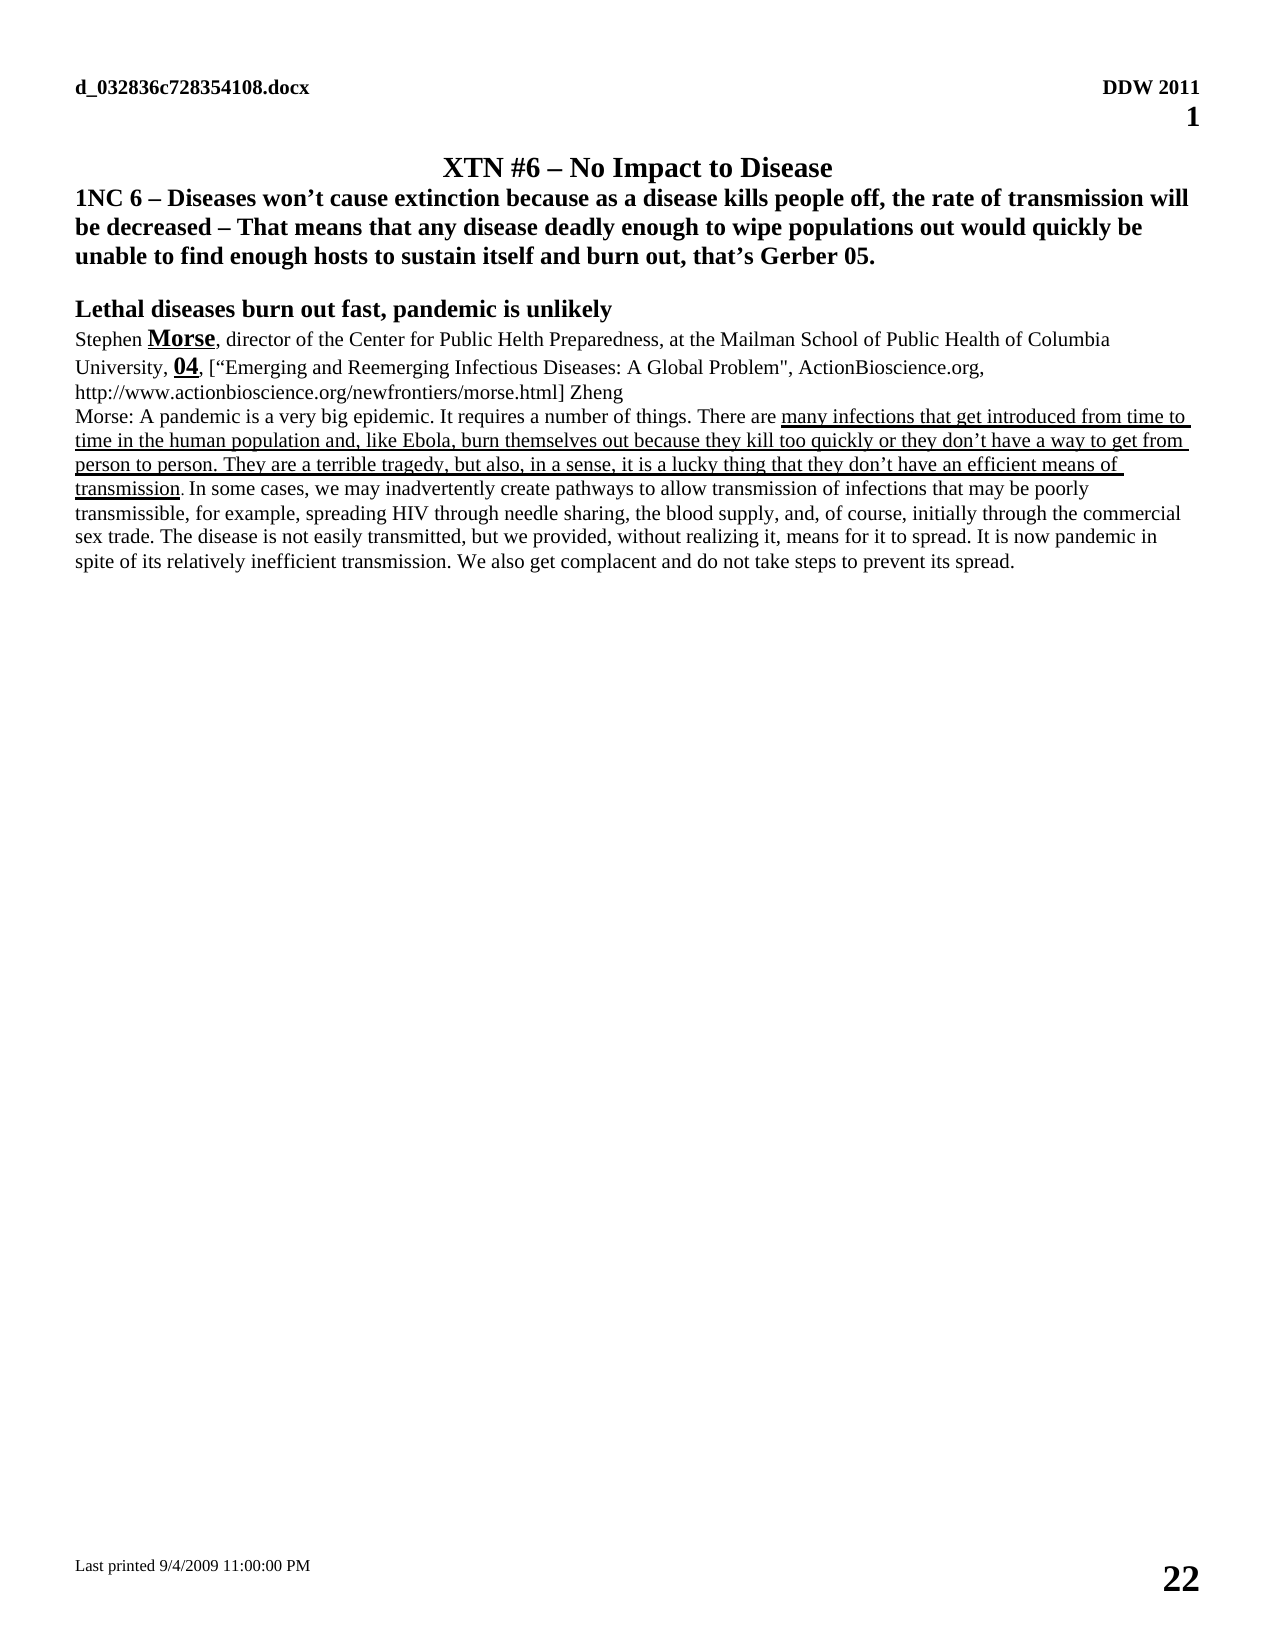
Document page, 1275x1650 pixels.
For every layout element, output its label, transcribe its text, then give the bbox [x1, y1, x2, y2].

text 1NC 6 – Diseases won’t cause extinction because as a disease kills people off, the rate of transmission will be decreased – That means that any disease deadly enough to wipe populations out would quickly be unable to find enough hosts to sustain itself and burn out, that’s Gerber 05. [75, 183, 1200, 270]
text Stephen Morse, director of the Center for Public Helth Preparedness, at the Mailman School of Public Health of Columbia University, 04, [“Emerging and Reemerging Infectious Diseases: A Global Problem", ActionBioscience.org, http://www.actionbioscience.org/newfrontiers/morse.html] Zheng [75, 323, 1200, 404]
subtitle XTN #6 – No Impact to Disease [75, 150, 1200, 183]
text Lethal diseases burn out fast, pandemic is unlikely [75, 294, 1200, 323]
text Morse: A pandemic is a very big epidemic. It requires a number of things. There are many infections that get introduced from time to time in the human population and, like Ebola, burn themselves out because they kill too quickly or they don’t have a way to get from person to person. They are a terrible tragedy, but also, in a sense, it is a lucky thing that they don’t have an efficient means of transmission. In some cases, we may inadvertently create pathways to allow transmission of infections that may be poorly transmissible, for example, spreading HIV through needle sharing, the blood supply, and, of course, initially through the commercial sex trade. The disease is not easily transmitted, but we provided, without realizing it, means for it to spread. It is now pandemic in spite of its relatively inefficient transmission. We also get complacent and do not take steps to prevent its spread. [75, 404, 1200, 573]
